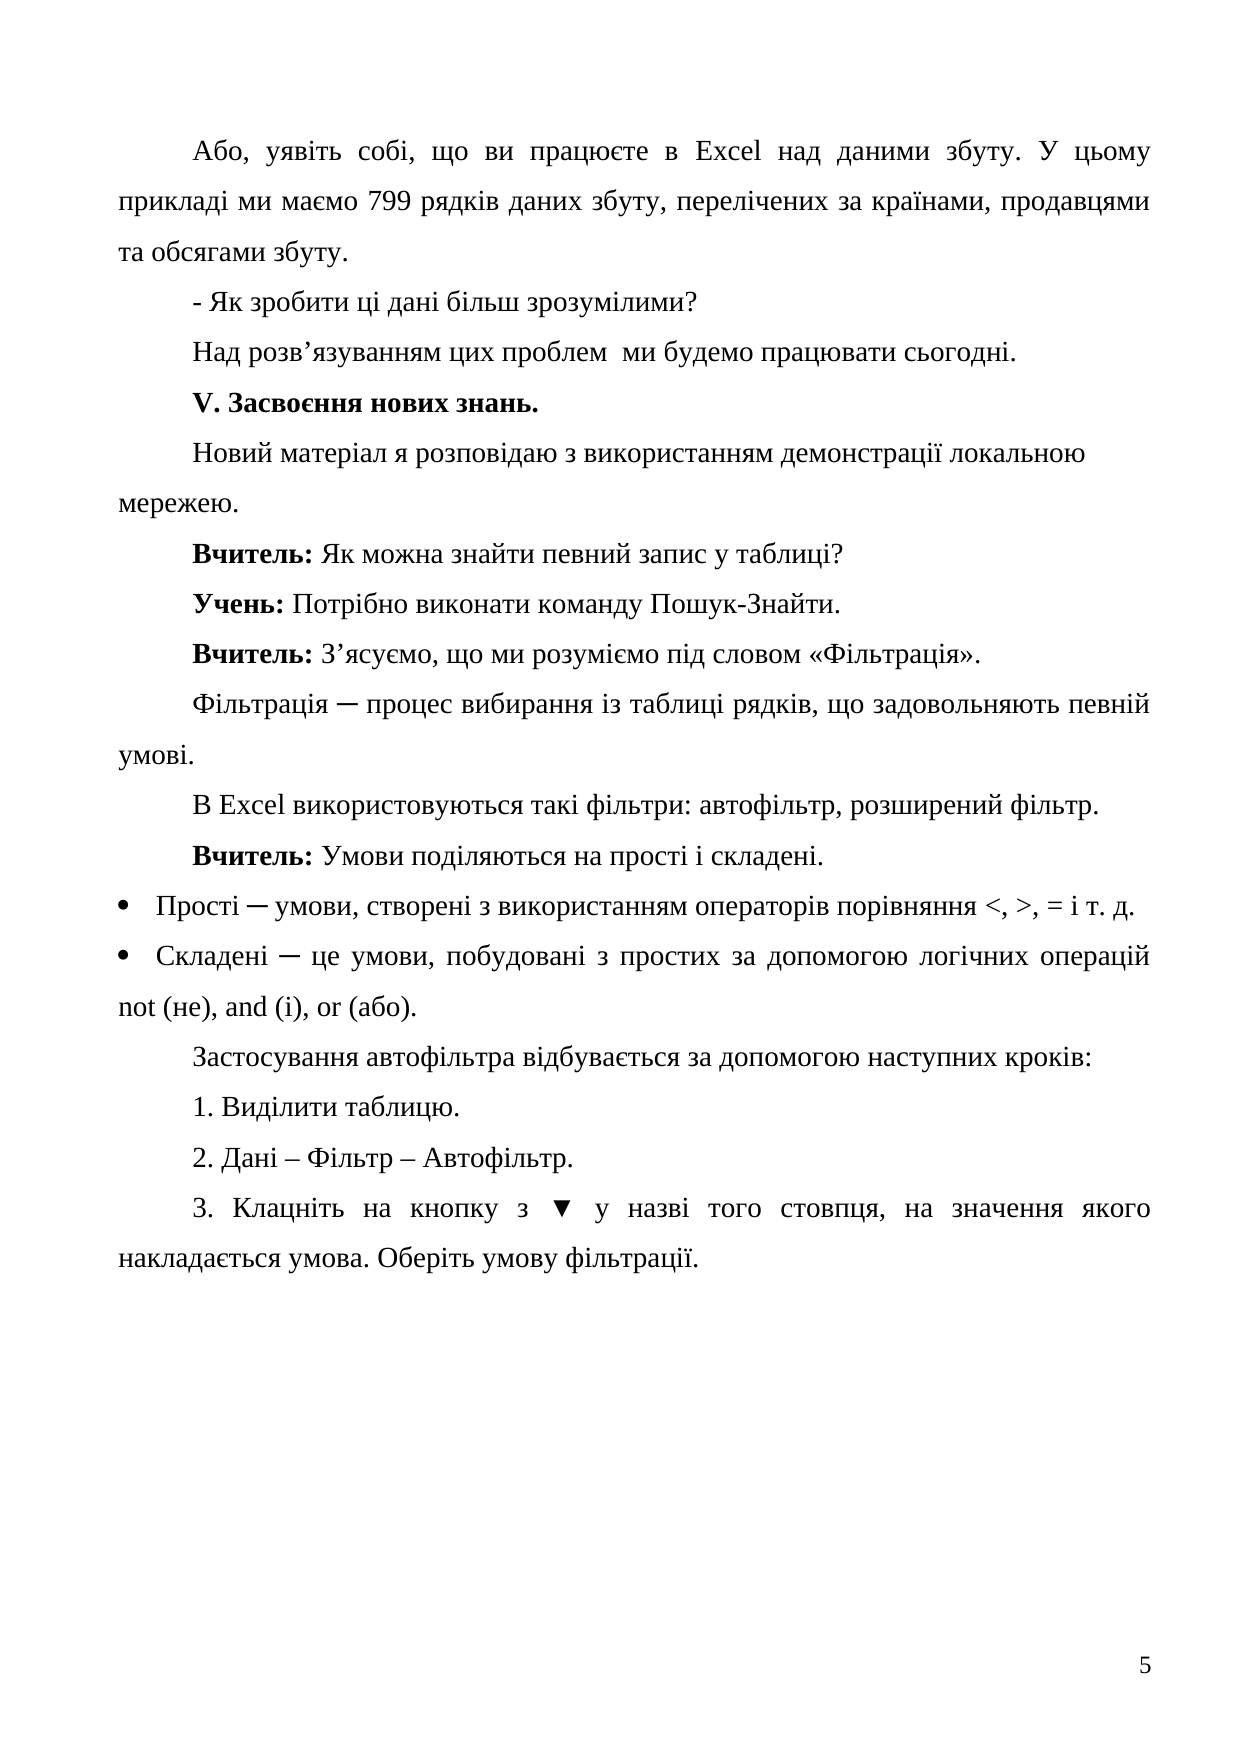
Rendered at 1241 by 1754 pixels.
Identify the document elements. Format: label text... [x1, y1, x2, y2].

text Вчитель: З’ясуємо, що ми розуміємо під словом «Фільтрація». [118, 636, 1151, 670]
text V. Засвоєння нових знань. [118, 385, 1151, 418]
text Застосування автофільтра відбувається за допомогою наступних кроків: [118, 1039, 1151, 1073]
text 3. Клацніть на кнопку з ▼ у назві того стовпця, на значення якого накладається умова. Оберіть умову фільтрації. [118, 1190, 1151, 1274]
list Складені ─ це умови, побудовані з простих за допомогою логічних операцій not (не), and (i), or (або). [118, 938, 1151, 1022]
text Або, уявіть собі, що ви працюєте в Excel над даними збуту. У цьому прикладі ми маємо 799 рядків даних збуту, перелічених за країнами, продавцями та обсягами збуту. [118, 133, 1151, 267]
text - Як зробити ці дані більш зрозумілими? [118, 284, 1151, 318]
list Прості ─ умови, створені з використанням операторів порівняння <, >, = і т. д. [118, 888, 1151, 922]
text Учень: Потрібно виконати команду Пошук-Знайти. [118, 586, 1151, 619]
text Над розв’язуванням цих проблем ми будемо працювати сьогодні. [118, 334, 1151, 368]
text 2. Дані – Фільтр – Автофільтр. [118, 1140, 1151, 1173]
text Вчитель: Умови поділяються на прості і складені. [118, 838, 1151, 871]
text 1. Виділити таблицю. [118, 1089, 1151, 1123]
text Вчитель: Як можна знайти певний запис у таблиці? [118, 536, 1151, 569]
text В Excel використовуються такі фільтри: автофільтр, розширений фільтр. [118, 787, 1151, 821]
text Фільтрація ─ процес вибирання із таблиці рядків, що задовольняють певній умові. [118, 687, 1151, 771]
text Новий матеріал я розповідаю з використанням демонстрації локальною мережею. [118, 435, 1151, 519]
